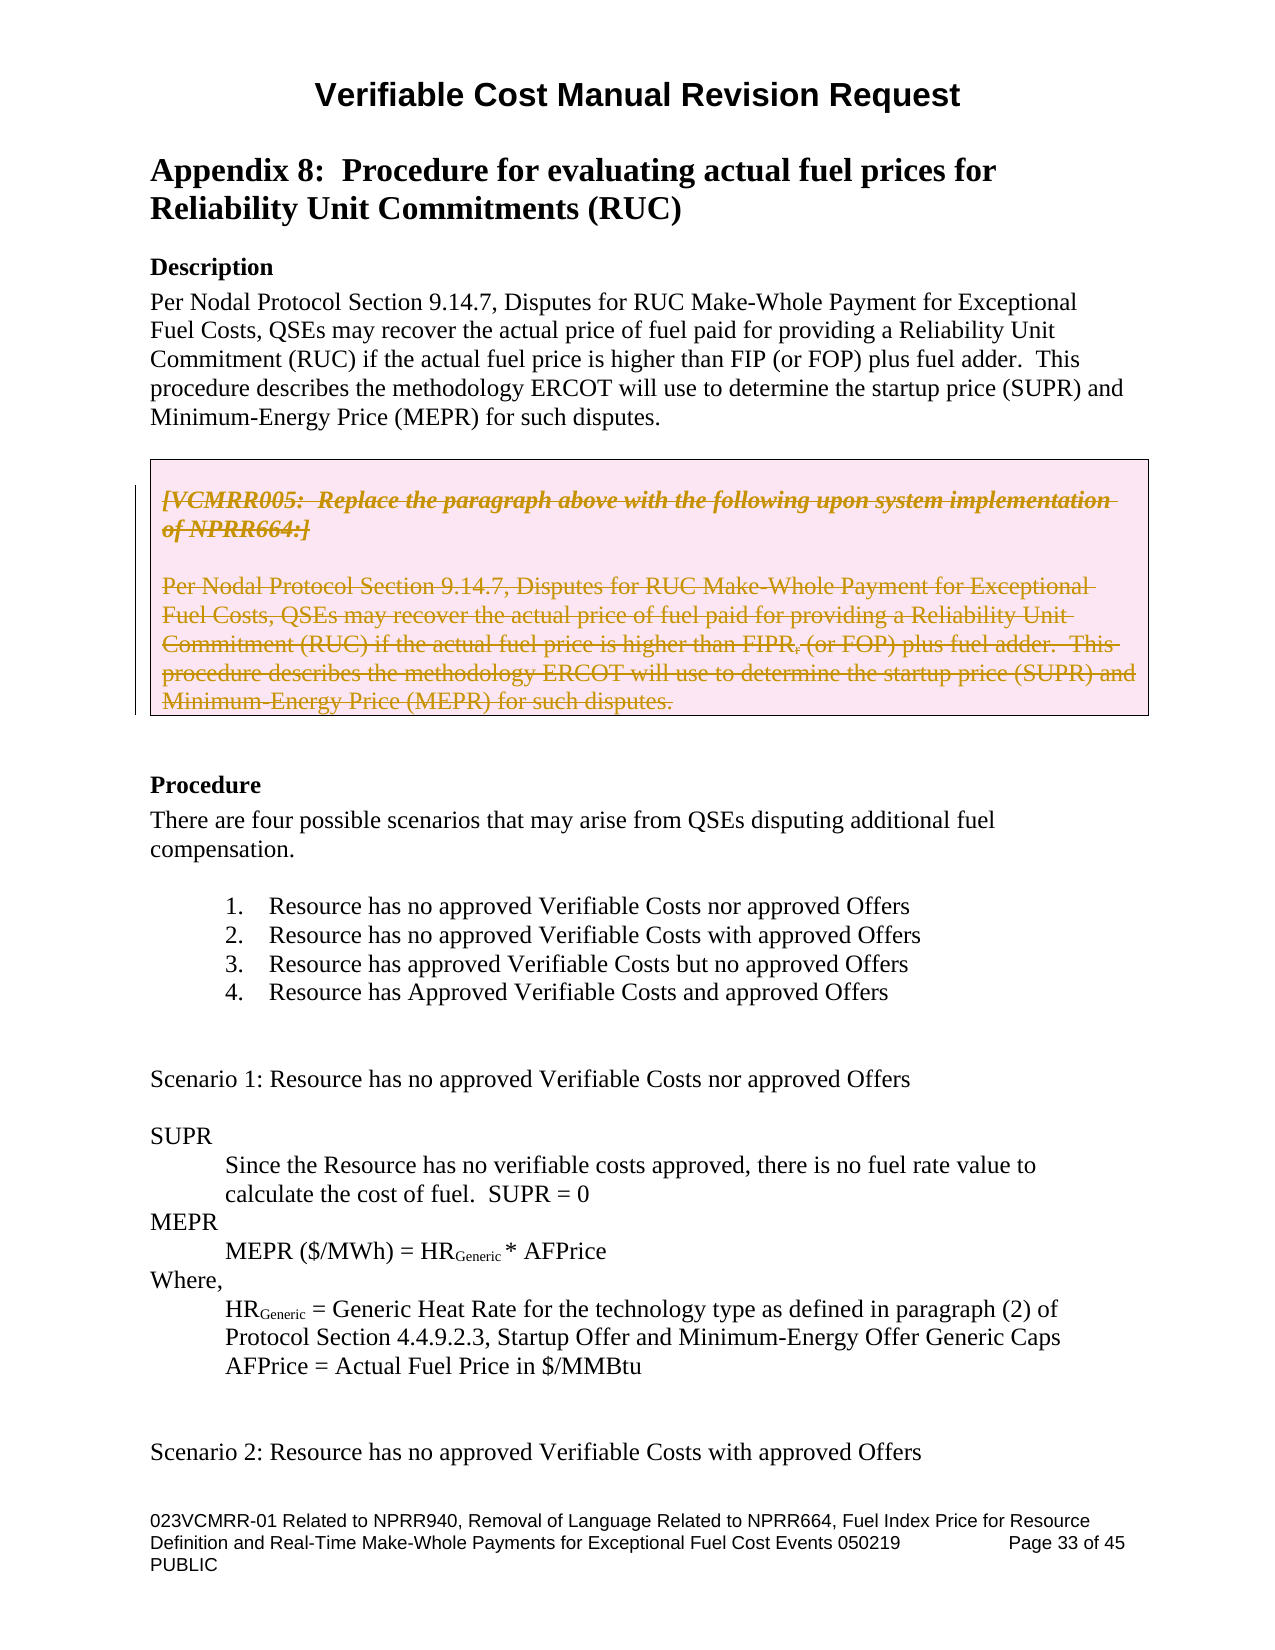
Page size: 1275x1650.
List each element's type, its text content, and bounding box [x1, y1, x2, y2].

text Where, [150, 1265, 1125, 1294]
text MEPR ($/MWh) = HRGeneric * AFPrice [150, 1236, 1125, 1265]
text SUPR [150, 1121, 1125, 1150]
text There are four possible scenarios that may arise from QSEs disputing additional fuel compensation. [150, 805, 1125, 862]
text Since the Resource has no verifiable costs approved, there is no fuel rate value to calculate the cost of fuel. SUPR = 0 [150, 1150, 1125, 1207]
text 4. Resource has Approved Verifiable Costs and approved Offers [225, 977, 1125, 1006]
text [150, 150, 1125, 227]
text Procedure [150, 770, 1125, 799]
text Per Nodal Protocol Section 9.14.7, Disputes for RUC Make-Whole Payment for Exceptional Fuel Costs, QSEs may recover the actual price of fuel paid for providing a Reliability Unit Commitment (RUC) if the actual fuel price is higher than FIP (or FOP) plus fuel adder. This procedure describes the methodology ERCOT will use to determine the startup price (SUPR) and Minimum-Energy Price (MEPR) for such disputes. [150, 287, 1125, 430]
text AFPrice = Actual Fuel Price in $/MMBtu [150, 1351, 1125, 1380]
text Description [150, 252, 1125, 280]
text MEPR [150, 1207, 1125, 1236]
text HRGeneric = Generic Heat Rate for the technology type as defined in paragraph (2) of Protocol Section 4.4.9.2.3, Startup Offer and Minimum-Energy Offer Generic Caps [150, 1294, 1125, 1351]
text 3. Resource has approved Verifiable Costs but no approved Offers [225, 949, 1125, 977]
text Scenario 1: Resource has no approved Verifiable Costs nor approved Offers [150, 1064, 1125, 1092]
text Scenario 2: Resource has no approved Verifiable Costs with approved Offers [150, 1437, 1125, 1466]
text 1. Resource has no approved Verifiable Costs nor approved Offers [225, 891, 1125, 920]
text 2. Resource has no approved Verifiable Costs with approved Offers [225, 920, 1125, 949]
